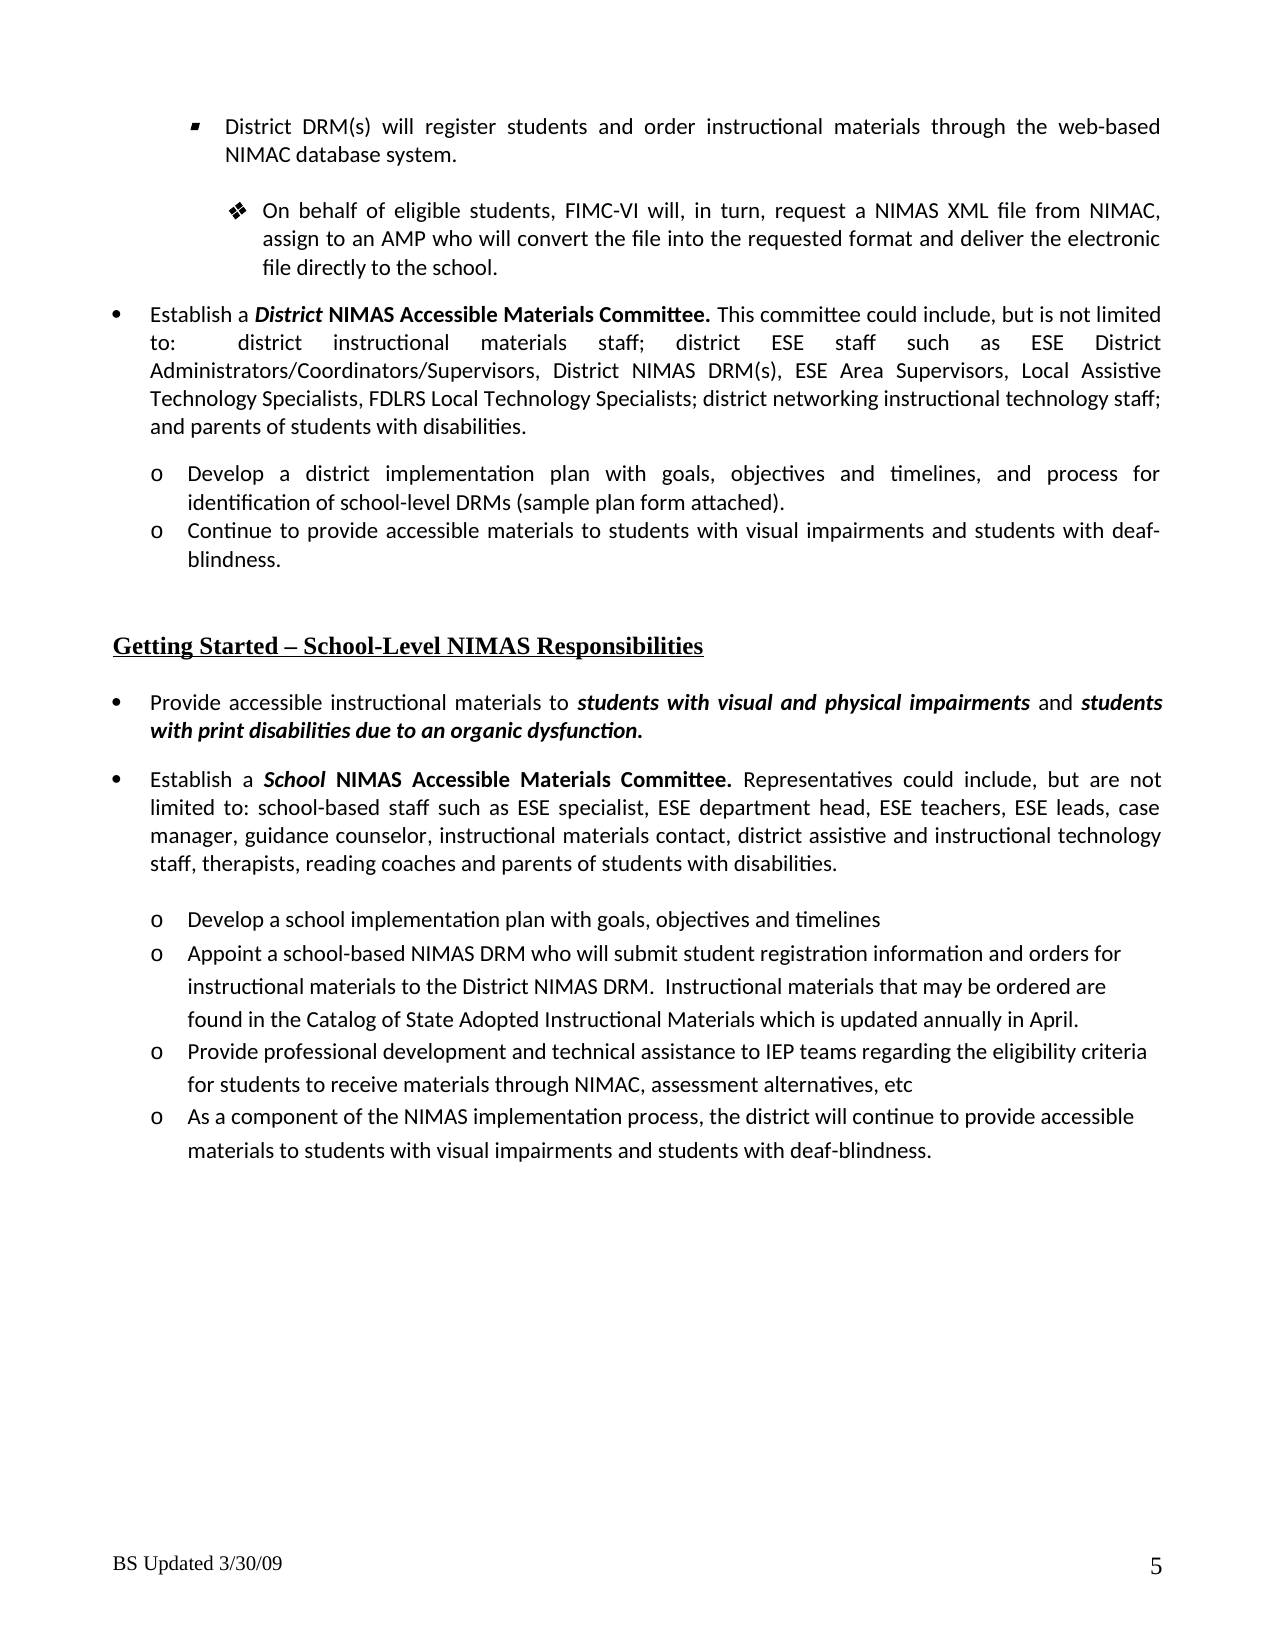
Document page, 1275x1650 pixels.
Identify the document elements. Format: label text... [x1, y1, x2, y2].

list Provide accessible instructional materials to students with visual and physical impairments and students with print disabilities due to an organic dysfunction. [112, 688, 1162, 744]
list Establish a District NIMAS Accessible Materials Committee. This committee could include, but is not limited to: district instructional materials staff; district ESE staff such as ESE District Administrators/Coordinators/Supervisors, District NIMAS DRM(s), ESE Area Supervisors, Local Assistive Technology Specialists, FDLRS Local Technology Specialists; district networking instructional technology staff; and parents of students with disabilities. [112, 300, 1162, 440]
list Establish a School NIMAS Accessible Materials Committee. Representatives could include, but are not limited to: school-based staff such as ESE specialist, ESE department head, ESE teachers, ESE leads, case manager, guidance counselor, instructional materials contact, district assistive and instructional technology staff, therapists, reading coaches and parents of students with disabilities. [112, 765, 1162, 877]
list Develop a district implementation plan with goals, objectives and timelines, and process for identification of school-level DRMs (sample plan form attached). [150, 459, 1162, 516]
text Getting Started – School-Level NIMAS Responsibilities [112, 631, 1162, 660]
list On behalf of eligible students, FIMC-VI will, in turn, request a NIMAS XML file from NIMAC, assign to an AMP who will convert the file into the requested format and deliver the electronic file directly to the school. [225, 197, 1162, 281]
list Develop a school implementation plan with goals, objectives and timelines [150, 906, 1162, 935]
list District DRM(s) will register students and order instructional materials through the web-based NIMAC database system. [187, 112, 1162, 168]
list Provide professional development and technical assistance to IEP teams regarding the eligibility criteria for students to receive materials through NIMAC, assessment alternatives, etc [150, 1037, 1162, 1098]
list Appoint a school-based NIMAS DRM who will submit student registration information and orders for instructional materials to the District NIMAS DRM. Instructional materials that may be ordered are found in the Catalog of State Adopted Instructional Materials which is updated annually in April. [150, 939, 1162, 1033]
list Continue to provide accessible materials to students with visual impairments and students with deaf-blindness. [150, 516, 1162, 573]
list As a component of the NIMAS implementation process, the district will continue to provide accessible materials to students with visual impairments and students with deaf-blindness. [150, 1102, 1162, 1164]
